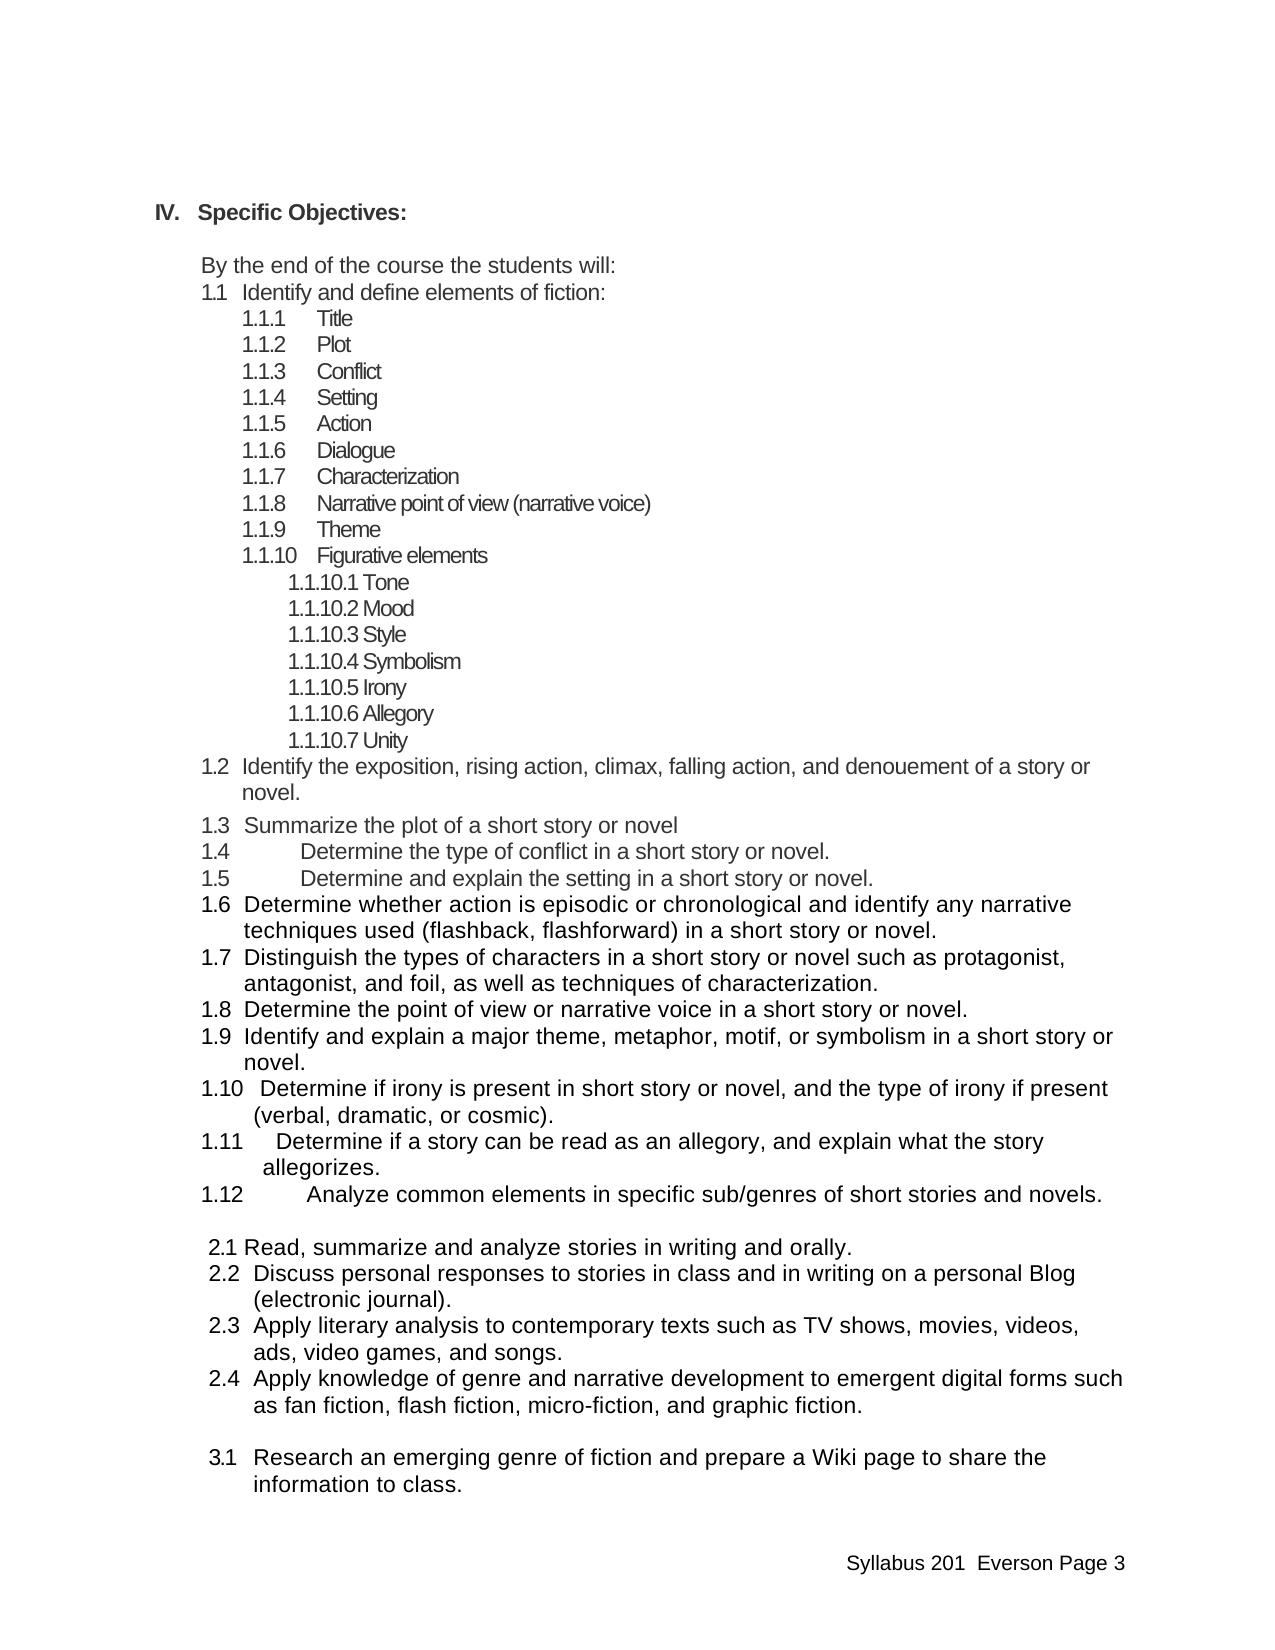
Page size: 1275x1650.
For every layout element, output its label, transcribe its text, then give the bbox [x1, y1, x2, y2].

list Action [241, 410, 957, 437]
list Determine whether action is episodic or chronological and identify any narrative techniques used (flashback, flashforward) in a short story or novel. [201, 891, 1125, 943]
list Analyze common elements in specific sub/genres of short stories and novels. [201, 1181, 1125, 1207]
list Characterization [241, 463, 957, 489]
list Symbolism [287, 648, 957, 674]
list Discuss personal responses to stories in class and in writing on a personal Blog (electronic journal). [208, 1260, 1125, 1312]
list Conflict [241, 358, 957, 384]
list Style [287, 621, 957, 648]
list Plot [241, 331, 957, 358]
text IV. Specific Objectives: [154, 199, 1125, 225]
list Research an emerging genre of fiction and prepare a Wiki page to share the information to class. [208, 1444, 1125, 1497]
list Setting [241, 384, 957, 410]
list Determine the point of view or narrative voice in a short story or novel. [201, 996, 1125, 1023]
list Unity [287, 727, 957, 753]
list Allegory [287, 700, 957, 727]
list Figurative elements [241, 542, 957, 568]
list Summarize the plot of a short story or novel [201, 812, 1125, 838]
list Identify and define elements of fiction: [201, 279, 957, 305]
list Determine if irony is present in short story or novel, and the type of irony if present (verbal, dramatic, or cosmic). [201, 1075, 1125, 1128]
list Determine and explain the setting in a short story or novel. [201, 864, 1125, 891]
list Distinguish the types of characters in a short story or novel such as protagonist, antagonist, and foil, as well as techniques of characterization. [201, 943, 1125, 996]
text By the end of the course the students will: [201, 252, 1125, 279]
list Tone [287, 568, 957, 595]
list Dialogue [241, 437, 957, 463]
list Apply literary analysis to contemporary texts such as TV shows, movies, videos, ads, video games, and songs. [208, 1312, 1125, 1365]
list Title [241, 305, 957, 331]
list Apply knowledge of genre and narrative development to emergent digital forms such as fan fiction, flash fiction, micro-fiction, and graphic fiction. [208, 1365, 1125, 1418]
list Narrative point of view (narrative voice) [241, 489, 957, 516]
list Mood [287, 595, 957, 621]
list Read, summarize and analyze stories in writing and orally. [208, 1233, 1125, 1260]
list Irony [287, 674, 957, 700]
list Theme [241, 516, 957, 542]
list Determine the type of conflict in a short story or novel. [201, 838, 1125, 864]
list Determine if a story can be read as an allegory, and explain what the story allegorizes. [201, 1128, 1125, 1181]
list Identify the exposition, rising action, climax, falling action, and denouement of a story or novel. [201, 753, 1119, 806]
list Identify and explain a major theme, metaphor, motif, or symbolism in a short story or novel. [201, 1023, 1125, 1075]
